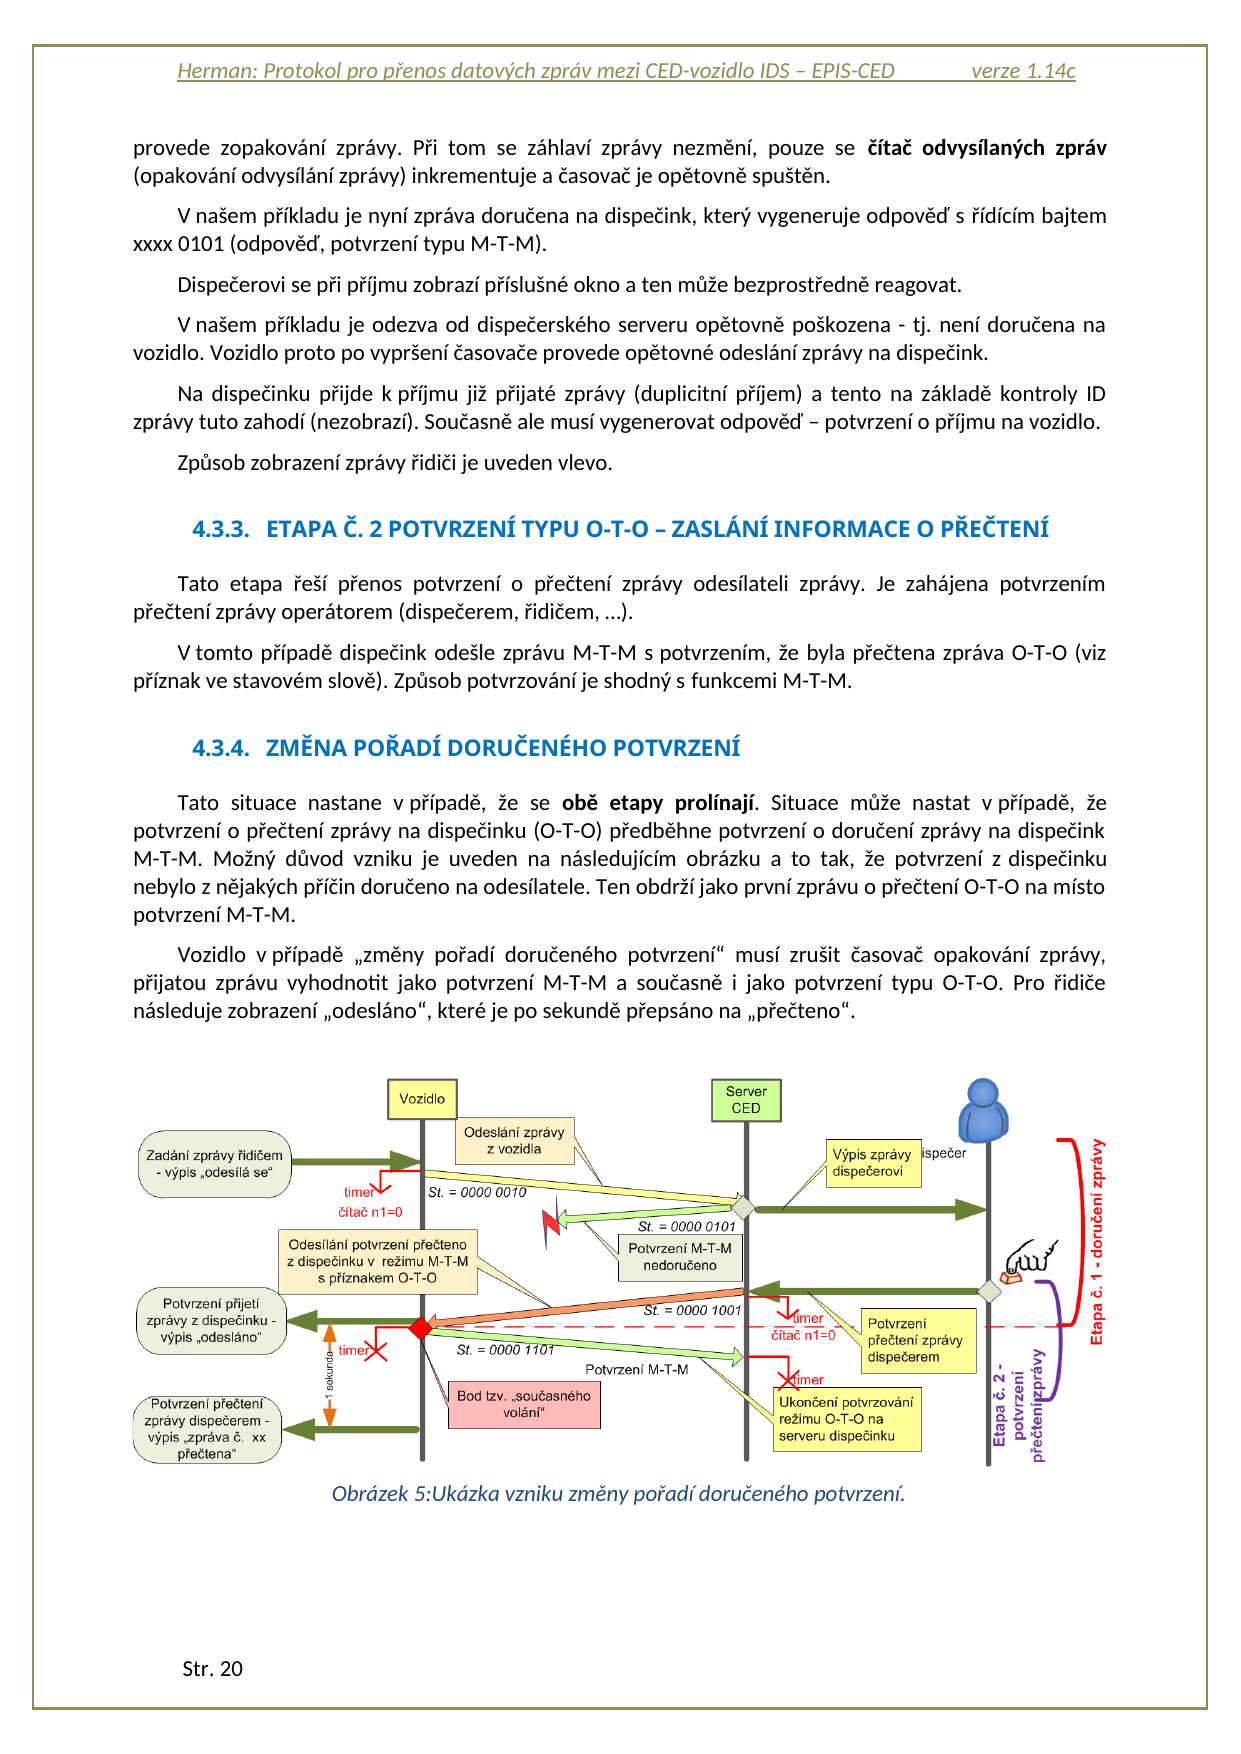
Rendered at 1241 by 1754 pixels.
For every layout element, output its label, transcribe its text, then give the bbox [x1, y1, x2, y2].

text Na dispečinku přijde k příjmu již přijaté zprávy (duplicitní příjem) a tento na základě kontroly ID zprávy tuto zahodí (nezobrazí). Současně ale musí vygenerovat odpověď – potvrzení o příjmu na vozidlo. [133, 379, 1107, 435]
subtitle Etapa č. 2 potvrzení typu O-T-O – zaslání informace o přečtení [192, 513, 1107, 544]
subtitle Změna pořadí doručeného potvrzení [192, 731, 1107, 763]
text V našem příkladu je odezva od dispečerského serveru opětovně poškozena - tj. není doručena na vozidlo. Vozidlo proto po vypršení časovače provede opětovné odeslání zprávy na dispečink. [133, 311, 1107, 367]
picture [132, 1077, 1107, 1467]
text Způsob zobrazení zprávy řidiči je uveden vlevo. [133, 448, 1107, 476]
text V tomto případě dispečink odešle zprávu M-T-M s potvrzením, že byla přečtena zpráva O-T-O (viz příznak ve stavovém slově). Způsob potvrzování je shodný s funkcemi M-T-M. [133, 638, 1107, 694]
text Tato situace nastane v případě, že se obě etapy prolínají. Situace může nastat v případě, že potvrzení o přečtení zprávy na dispečinku (O-T-O) předběhne potvrzení o doručení zprávy na dispečink M-T-M. Možný důvod vzniku je uveden na následujícím obrázku a to tak, že potvrzení z dispečinku nebylo z nějakých příčin doručeno na odesílatele. Ten obdrží jako první zprávu o přečtení O-T-O na místo potvrzení M-T-M. [133, 788, 1107, 928]
text Dispečerovi se při příjmu zobrazí příslušné okno a ten může bezprostředně reagovat. [133, 270, 1107, 298]
text Tato etapa řeší přenos potvrzení o přečtení zprávy odesílateli zprávy. Je zahájena potvrzením přečtení zprávy operátorem (dispečerem, řidičem, …). [133, 569, 1107, 625]
text Vozidlo v případě „změny pořadí doručeného potvrzení“ musí zrušit časovač opakování zprávy, přijatou zprávu vyhodnotit jako potvrzení M-T-M a současně i jako potvrzení typu O-T-O. Pro řidiče následuje zobrazení „odesláno“, které je po sekundě přepsáno na „přečteno“. [133, 940, 1107, 1024]
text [133, 133, 1107, 189]
text Obrázek 5:Ukázka vzniku změny pořadí doručeného potvrzení. [133, 1479, 1107, 1507]
text V našem příkladu je nyní zpráva doručena na dispečink, který vygeneruje odpověď s řídícím bajtem xxxx 0101 (odpověď, potvrzení typu M-T-M). [133, 201, 1107, 257]
